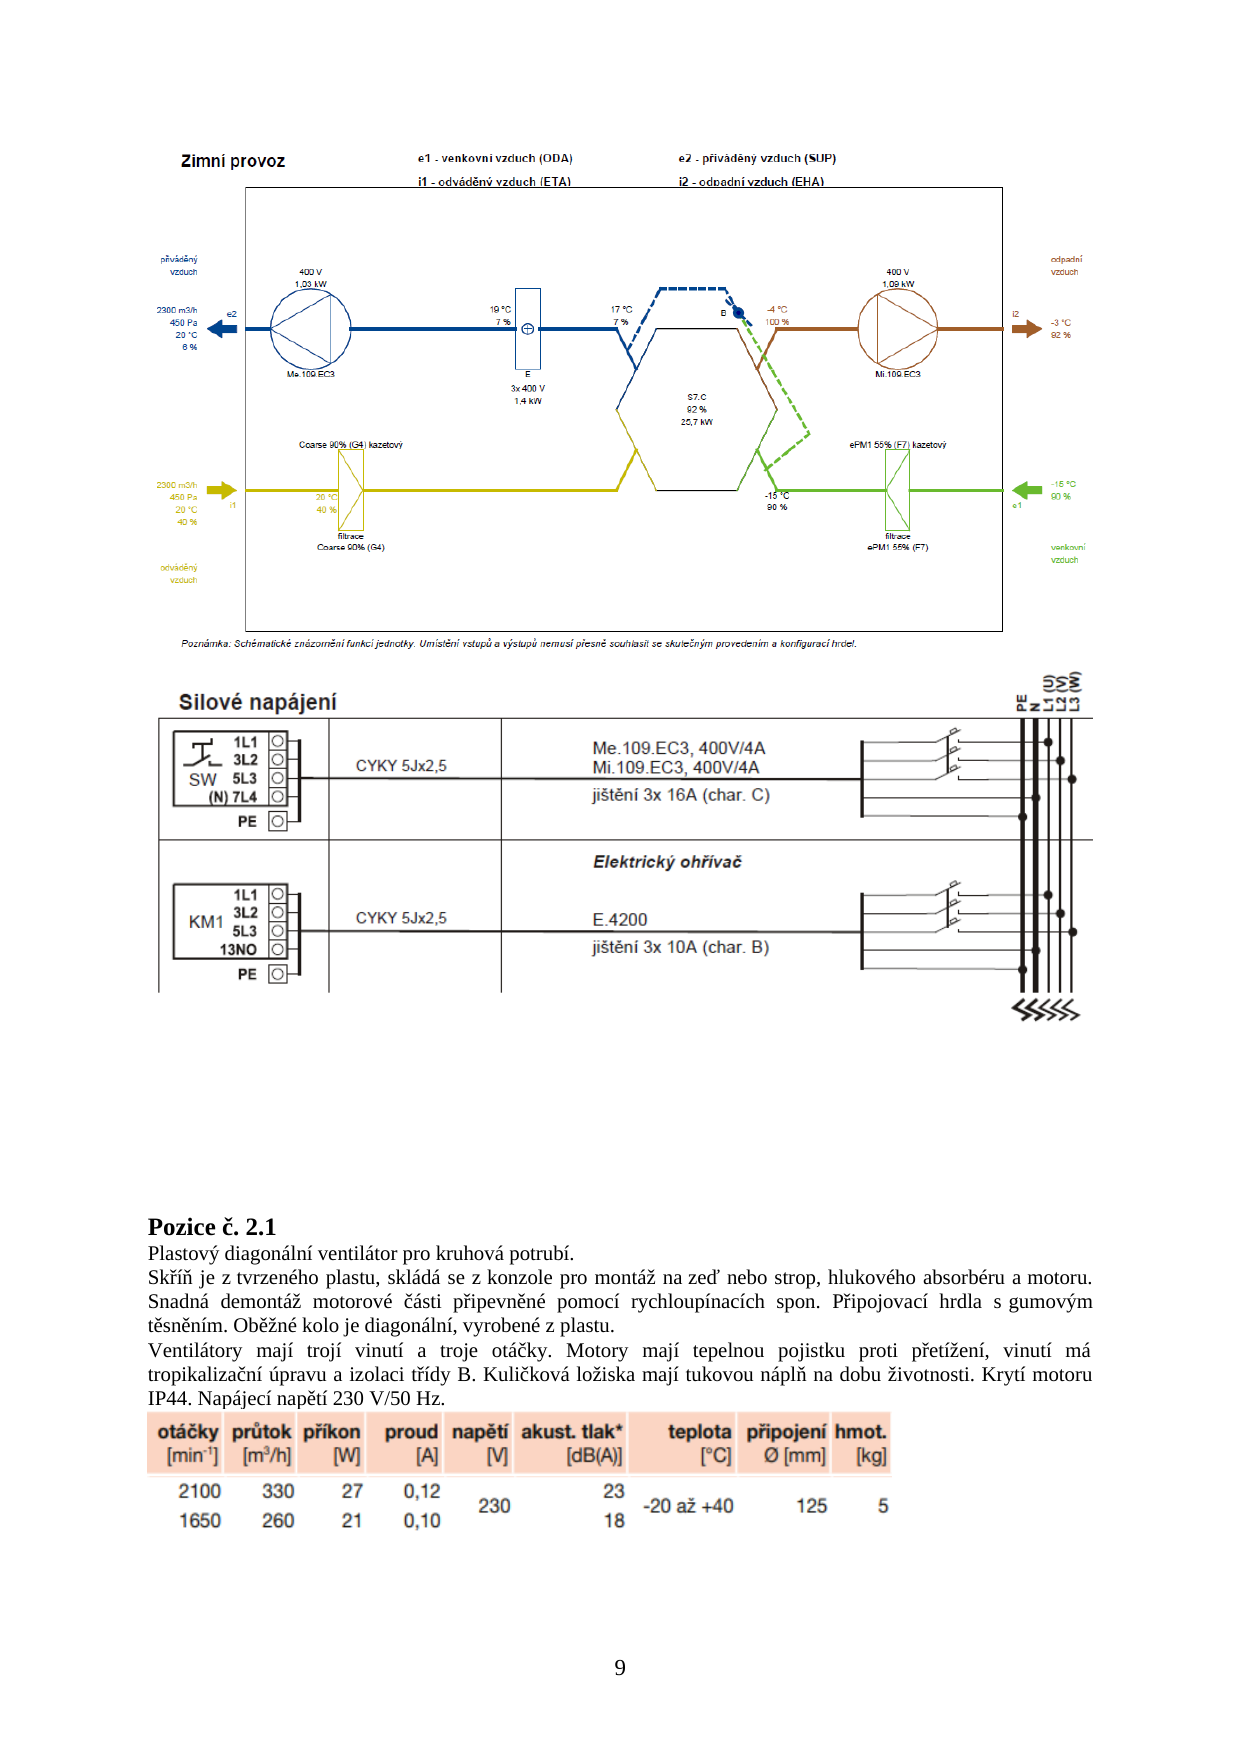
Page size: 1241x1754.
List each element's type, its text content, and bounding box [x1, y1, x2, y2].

picture [147, 661, 1093, 1028]
text Ventilátory mají trojí vinutí a troje otáčky. Motory mají tepelnou pojistku proti přetížení, vinutí má tropikalizační úpravu a izolaci třídy B. Kuličková ložiska mají tukovou náplň na dobu životnosti. Krytí motoru IP44. Napájecí napětí 230 V/50 Hz. [148, 1337, 1093, 1410]
text Skříň je z tvrzeného plastu, skládá se z konzole pro montáž na zeď nebo strop, hlukového absorbéru a motoru. Snadná demontáž motorové části připevněné pomocí rychloupínacích spon. Připojovací hrdla s gumovým těsněním. Oběžné kolo je diagonální, vyrobené z plastu. [148, 1265, 1093, 1337]
text Pozice č. 2.1 [148, 1212, 1093, 1241]
text Plastový diagonální ventilátor pro kruhová potrubí. [148, 1241, 1093, 1265]
picture [147, 147, 1092, 650]
picture [147, 1409, 892, 1532]
